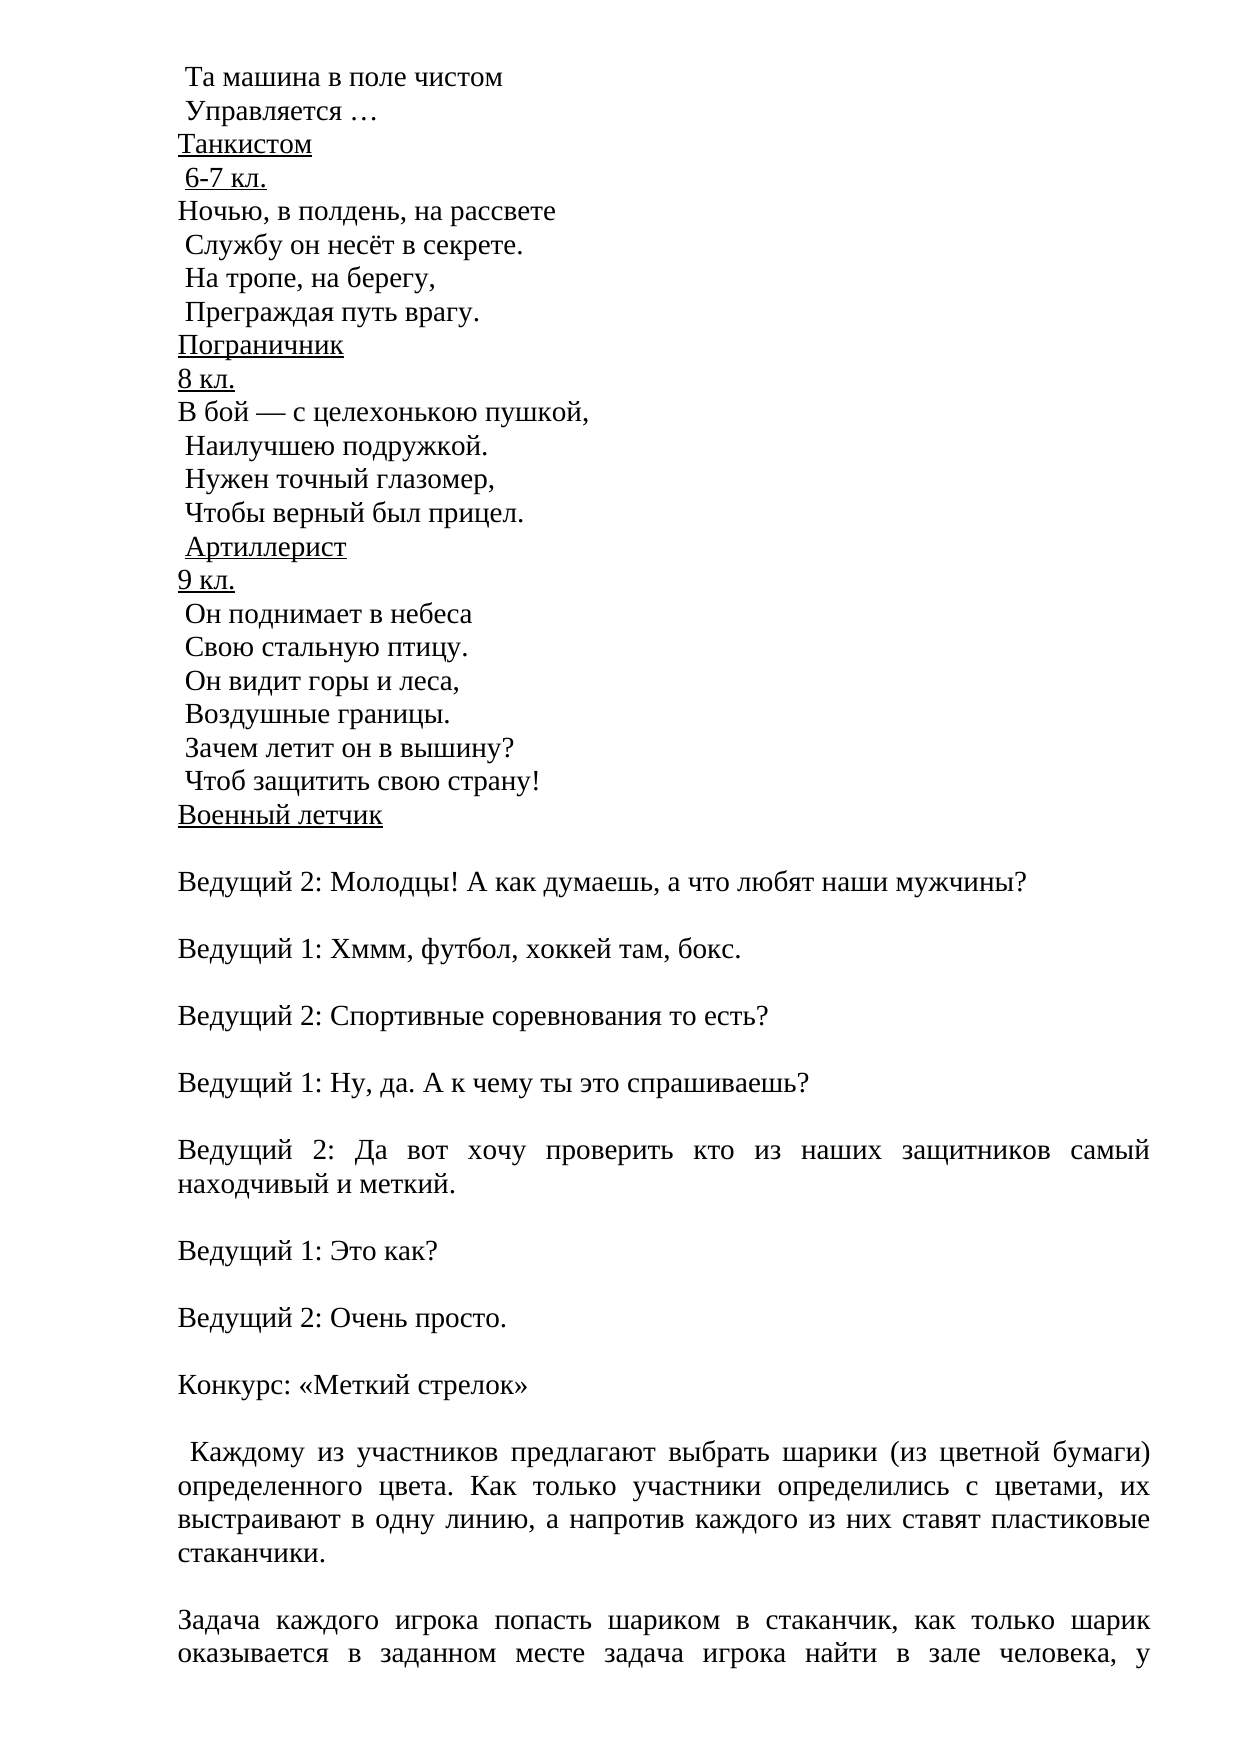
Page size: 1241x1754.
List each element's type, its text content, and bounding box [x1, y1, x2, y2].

text Пограничник [177, 327, 1152, 361]
text Ведущий 1: Это как? [177, 1233, 1152, 1267]
text Артиллерист [177, 529, 1152, 562]
text 9 кл. [177, 562, 1152, 596]
text Ведущий 2: Да вот хочу проверить кто из наших защитников самый находчивый и меткий. [177, 1132, 1152, 1199]
text Ведущий 1: Ну, да. А к чему ты это спрашиваешь? [177, 1065, 1152, 1099]
text Чтобы верный был прицел. [177, 495, 1152, 529]
text Воздушные границы. [177, 696, 1152, 730]
text Управляется … [177, 93, 1152, 126]
text 6-7 кл. [177, 160, 1152, 193]
text Та машина в поле чистом [177, 59, 1152, 93]
text Службу он несёт в секрете. [177, 227, 1152, 260]
text Свою стальную птицу. [177, 629, 1152, 663]
text Ведущий 2: Молодцы! А как думаешь, а что любят наши мужчины? [177, 864, 1152, 898]
text Наилучшею подружкой. [177, 428, 1152, 462]
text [177, 1602, 1152, 1669]
text Ведущий 2: Спортивные соревнования то есть? [177, 998, 1152, 1032]
text 8 кл. [177, 361, 1152, 394]
text Каждому из участников предлагают выбрать шарики (из цветной бумаги) определенного цвета. Как только участники определились с цветами, их выстраивают в одну линию, а напротив каждого из них ставят пластиковые стаканчики. [177, 1434, 1152, 1568]
text На тропе, на берегу, [177, 260, 1152, 294]
text Нужен точный глазомер, [177, 462, 1152, 495]
text Он поднимает в небеса [177, 596, 1152, 629]
text Ведущий 1: Хммм, футбол, хоккей там, бокс. [177, 931, 1152, 965]
text Ведущий 2: Очень просто. [177, 1300, 1152, 1334]
text Чтоб защитить свою страну! [177, 763, 1152, 797]
text Преграждая путь врагу. [177, 294, 1152, 327]
text Танкистом [177, 126, 1152, 160]
text Военный летчик [177, 797, 1152, 831]
text Ночью, в полдень, на рассвете [177, 193, 1152, 227]
text Конкурс: «Меткий стрелок» [177, 1367, 1152, 1401]
text В бой — с целехонькою пушкой, [177, 394, 1152, 428]
text Зачем летит он в вышину? [177, 730, 1152, 763]
text Он видит горы и леса, [177, 663, 1152, 696]
